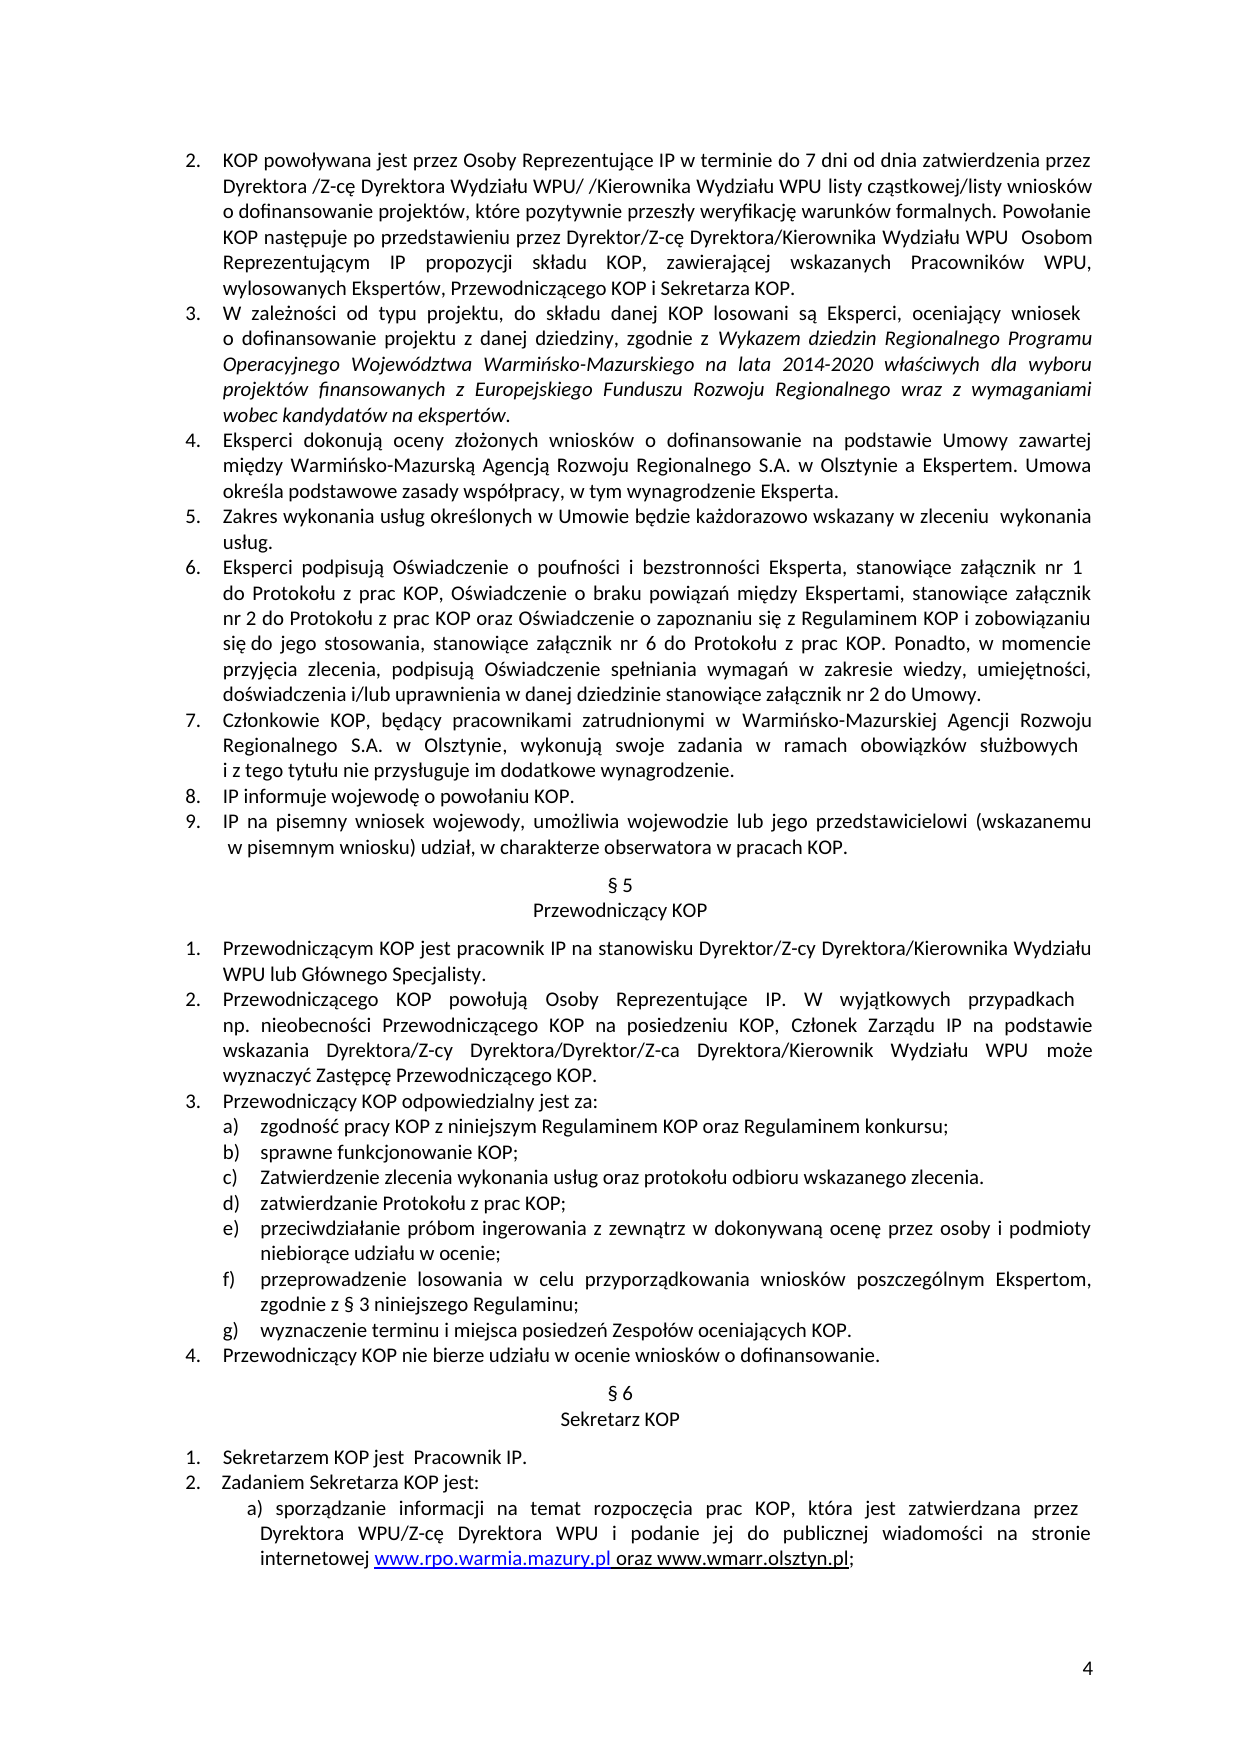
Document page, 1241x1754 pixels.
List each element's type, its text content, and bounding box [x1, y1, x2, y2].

list Zakres wykonania usług określonych w Umowie będzie każdorazowo wskazany w zleceniu wykonania usług. [185, 503, 1093, 554]
list Przewodniczącym KOP jest pracownik IP na stanowisku Dyrektor/Z-cy Dyrektora/Kierownika Wydziału WPU lub Głównego Specjalisty. [185, 936, 1093, 986]
list Przewodniczący KOP nie bierze udziału w ocenie wniosków o dofinansowanie. [185, 1342, 1093, 1368]
text a) sporządzanie informacji na temat rozpoczęcia prac KOP, która jest zatwierdzana przez Dyrektora WPU/Z-cę Dyrektora WPU i podanie jej do publicznej wiadomości na stronie internetowej www.rpo.warmia.mazury.pl oraz www.wmarr.olsztyn.pl; [221, 1495, 1093, 1571]
text § 5 [148, 872, 1093, 897]
text § 6 [148, 1380, 1093, 1406]
list Przewodniczącego KOP powołują Osoby Reprezentujące IP. W wyjątkowych przypadkach np. nieobecności Przewodniczącego KOP na posiedzeniu KOP, Członek Zarządu IP na podstawie wskazania Dyrektora/Z-cy Dyrektora/Dyrektor/Z-ca Dyrektora/Kierownik Wydziału WPU może wyznaczyć Zastępcę Przewodniczącego KOP. [185, 986, 1093, 1088]
list przeciwdziałanie próbom ingerowania z zewnątrz w dokonywaną ocenę przez osoby i podmioty niebiorące udziału w ocenie; [223, 1215, 1093, 1266]
list przeprowadzenie losowania w celu przyporządkowania wniosków poszczególnym Ekspertom, zgodnie z § 3 niniejszego Regulaminu; [223, 1266, 1093, 1317]
list W zależności od typu projektu, do składu danej KOP losowani są Eksperci, oceniający wniosek o dofinansowanie projektu z danej dziedziny, zgodnie z Wykazem dziedzin Regionalnego Programu Operacyjnego Województwa Warmińsko-Mazurskiego na lata 2014-2020 właściwych dla wyboru projektów finansowanych z Europejskiego Funduszu Rozwoju Regionalnego wraz z wymaganiami wobec kandydatów na ekspertów. [185, 300, 1093, 427]
list zatwierdzanie Protokołu z prac KOP; [223, 1190, 1093, 1215]
list IP informuje wojewodę o powołaniu KOP. [185, 783, 1093, 808]
list Przewodniczący KOP odpowiedzialny jest za: [185, 1088, 1093, 1113]
list Eksperci podpisują Oświadczenie o poufności i bezstronności Eksperta, stanowiące załącznik nr 1 do Protokołu z prac KOP, Oświadczenie o braku powiązań między Ekspertami, stanowiące załącznik nr 2 do Protokołu z prac KOP oraz Oświadczenie o zapoznaniu się z Regulaminem KOP i zobowiązaniu się do jego stosowania, stanowiące załącznik nr 6 do Protokołu z prac KOP. Ponadto, w momencie przyjęcia zlecenia, podpisują Oświadczenie spełniania wymagań w zakresie wiedzy, umiejętności, doświadczenia i/lub uprawnienia w danej dziedzinie stanowiące załącznik nr 2 do Umowy. [185, 554, 1093, 707]
list Członkowie KOP, będący pracownikami zatrudnionymi w Warmińsko-Mazurskiej Agencji Rozwoju Regionalnego S.A. w Olsztynie, wykonują swoje zadania w ramach obowiązków służbowych i z tego tytułu nie przysługuje im dodatkowe wynagrodzenie. [185, 707, 1093, 783]
text Przewodniczący KOP [148, 897, 1093, 923]
list Zatwierdzenie zlecenia wykonania usług oraz protokołu odbioru wskazanego zlecenia. [223, 1164, 1093, 1190]
list Zadaniem Sekretarza KOP jest: [185, 1469, 1093, 1495]
list KOP powoływana jest przez Osoby Reprezentujące IP w terminie do 7 dni od dnia zatwierdzenia przez Dyrektora /Z-cę Dyrektora Wydziału WPU/ /Kierownika Wydziału WPU listy cząstkowej/listy wniosków o dofinansowanie projektów, które pozytywnie przeszły weryfikację warunków formalnych. Powołanie KOP następuje po przedstawieniu przez Dyrektor/Z-cę Dyrektora/Kierownika Wydziału WPU Osobom Reprezentującym IP propozycji składu KOP, zawierającej wskazanych Pracowników WPU, wylosowanych Ekspertów, Przewodniczącego KOP i Sekretarza KOP. [185, 148, 1093, 300]
list wyznaczenie terminu i miejsca posiedzeń Zespołów oceniających KOP. [223, 1317, 1093, 1342]
text Sekretarz KOP [148, 1406, 1093, 1431]
list zgodność pracy KOP z niniejszym Regulaminem KOP oraz Regulaminem konkursu; [223, 1113, 1093, 1139]
list sprawne funkcjonowanie KOP; [223, 1139, 1093, 1164]
list Eksperci dokonują oceny złożonych wniosków o dofinansowanie na podstawie Umowy zawartej między Warmińsko-Mazurską Agencją Rozwoju Regionalnego S.A. w Olsztynie a Ekspertem. Umowa określa podstawowe zasady współpracy, w tym wynagrodzenie Eksperta. [185, 427, 1093, 503]
list Sekretarzem KOP jest Pracownik IP. [185, 1444, 1093, 1469]
list IP na pisemny wniosek wojewody, umożliwia wojewodzie lub jego przedstawicielowi (wskazanemu w pisemnym wniosku) udział, w charakterze obserwatora w pracach KOP. [185, 808, 1093, 859]
